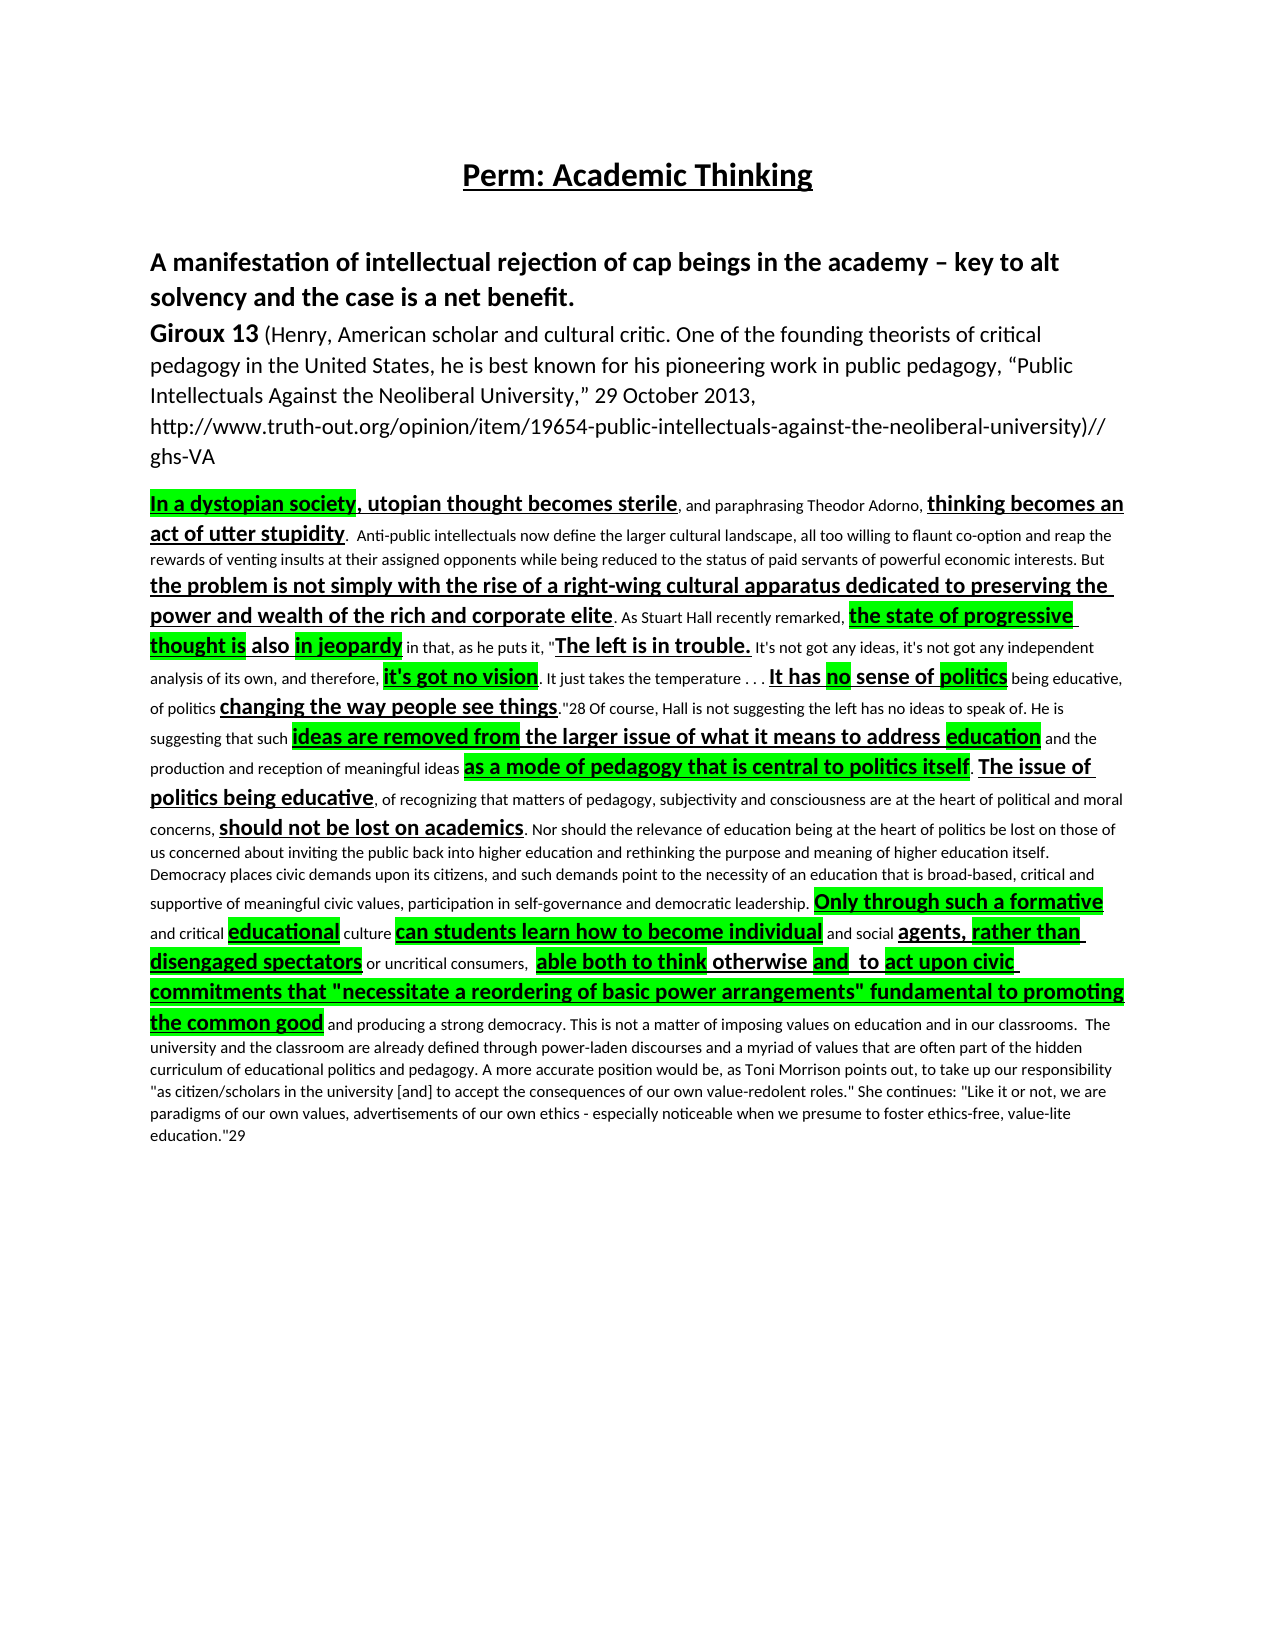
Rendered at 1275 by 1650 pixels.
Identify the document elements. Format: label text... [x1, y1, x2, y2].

text In a dystopian society, utopian thought becomes sterile, and paraphrasing Theodor Adorno, thinking becomes an act of utter stupidity. Anti-public intellectuals now define the larger cultural landscape, all too willing to flaunt co-option and reap the rewards of venting insults at their assigned opponents while being reduced to the status of paid servants of powerful economic interests. But the problem is not simply with the rise of a right-wing cultural apparatus dedicated to preserving the power and wealth of the rich and corporate elite. As Stuart Hall recently remarked, the state of progressive thought is also in jeopardy in that, as he puts it, "The left is in trouble. It's not got any ideas, it's not got any independent analysis of its own, and therefore, it's got no vision. It just takes the temperature . . . It has no sense of politics being educative, of politics changing the way people see things."28 Of course, Hall is not suggesting the left has no ideas to speak of. He is suggesting that such ideas are removed from the larger issue of what it means to address education and the production and reception of meaningful ideas as a mode of pedagogy that is central to politics itself. The issue of politics being educative, of recognizing that matters of pedagogy, subjectivity and consciousness are at the heart of political and moral concerns, should not be lost on academics. Nor should the relevance of education being at the heart of politics be lost on those of us concerned about inviting the public back into higher education and rethinking the purpose and meaning of higher education itself. Democracy places civic demands upon its citizens, and such demands point to the necessity of an education that is broad-based, critical and supportive of meaningful civic values, participation in self-governance and democratic leadership. Only through such a formative and critical educational culture can students learn how to become individual and social agents, rather than disengaged spectators or uncritical consumers, able both to think otherwise and to act upon civic commitments that "necessitate a reordering of basic power arrangements" fundamental to promoting the common good and producing a strong democracy. This is not a matter of imposing values on education and in our classrooms. The university and the classroom are already defined through power-laden discourses and a myriad of values that are often part of the hidden curriculum of educational politics and pedagogy. A more accurate position would be, as Toni Morrison points out, to take up our responsibility "as citizen/scholars in the university [and] to accept the consequences of our own value-redolent roles." She continues: "Like it or not, we are paradigms of our own values, advertisements of our own ethics - especially noticeable when we presume to foster ethics-free, value-lite education."29 [150, 489, 1125, 1002]
subtitle Perm: Academic Thinking [150, 154, 1125, 195]
text Giroux 13 (Henry, American scholar and cultural critic. One of the founding theorists of critical pedagogy in the United States, he is best known for his pioneering work in public pedagogy, “Public Intellectuals Against the Neoliberal University,” 29 October 2013, http://www.truth-out.org/opinion/item/19654-public-intellectuals-against-the-neoliberal-university)//ghs-VA [150, 316, 1125, 470]
subtitle A manifestation of intellectual rejection of cap beings in the academy – key to alt solvency and the case is a net benefit. [150, 245, 1125, 314]
